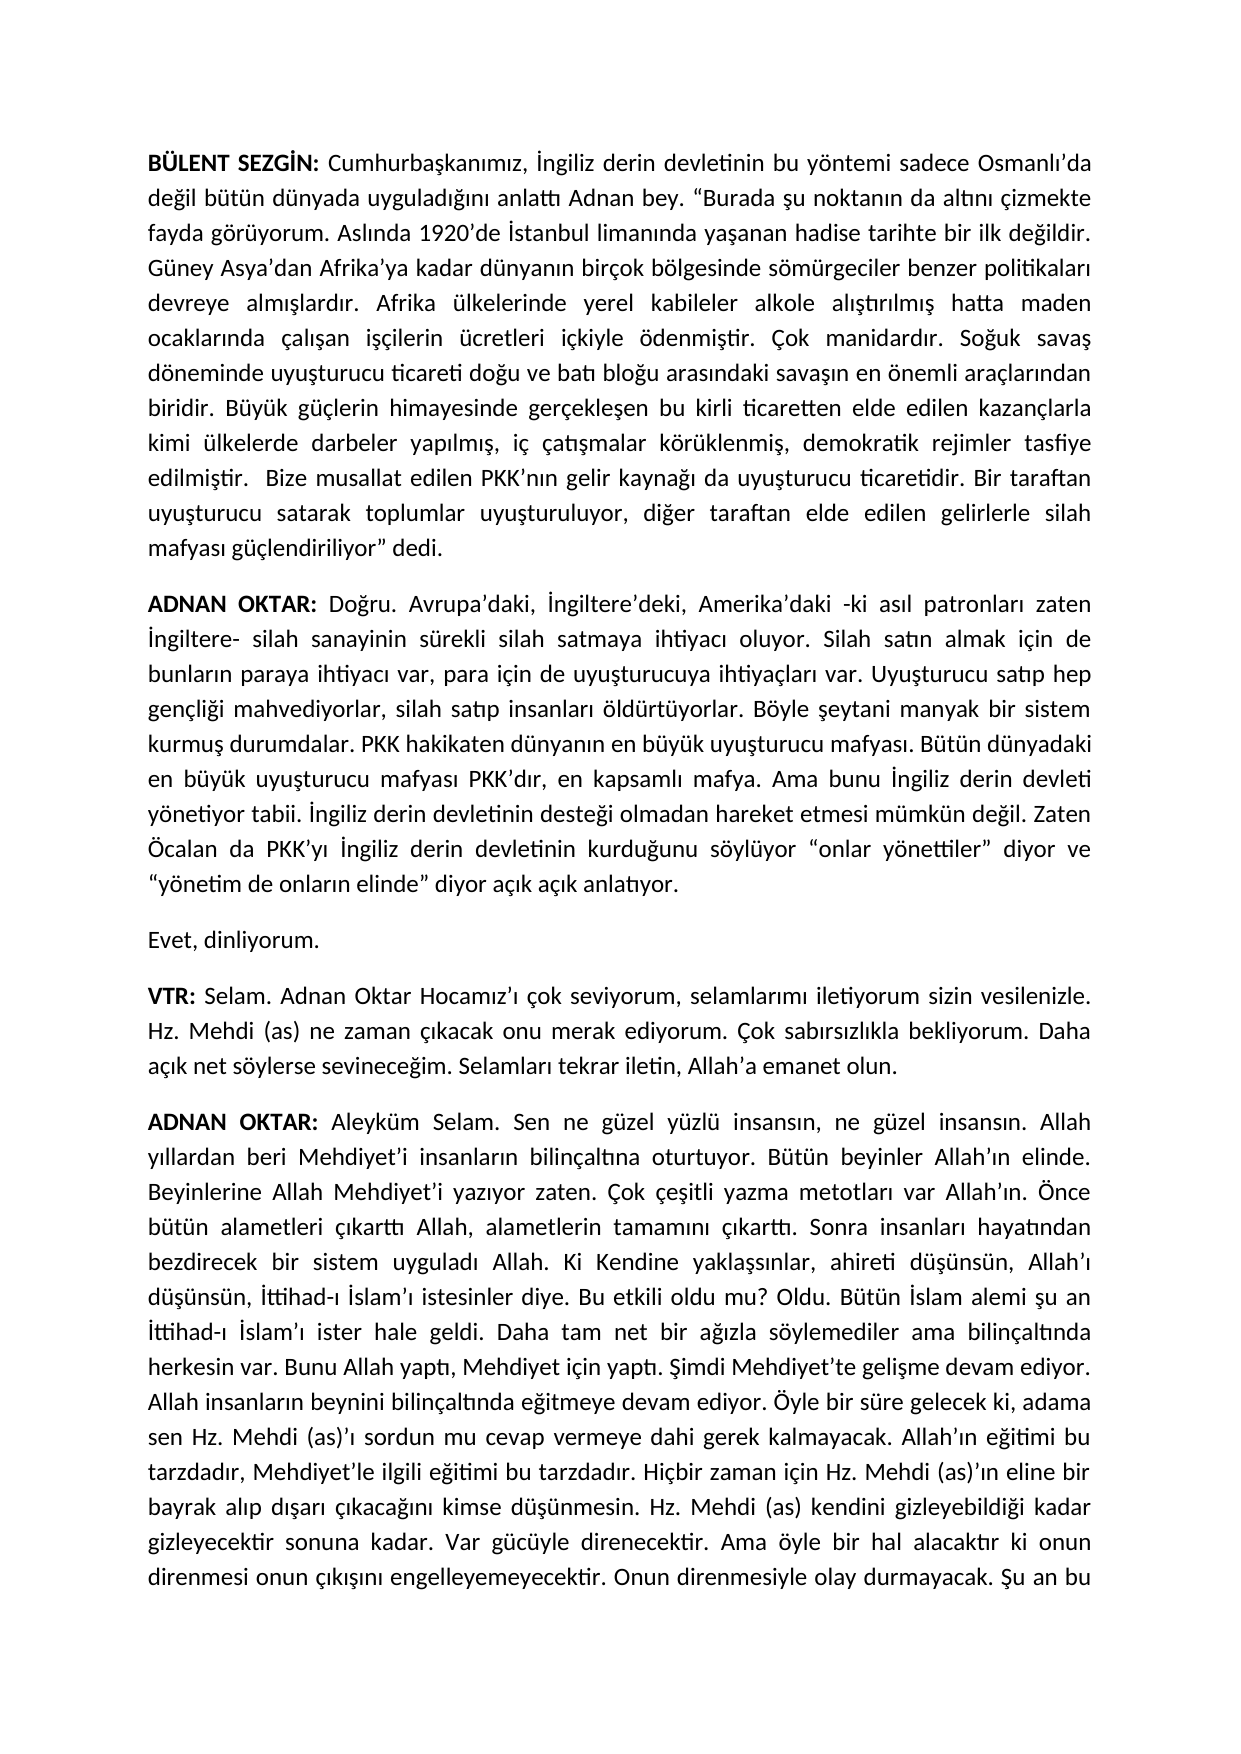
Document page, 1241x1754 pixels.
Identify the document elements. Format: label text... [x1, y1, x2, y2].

text ADNAN OKTAR: Doğru. Avrupa’daki, İngiltere’deki, Amerika’daki -ki asıl patronları zaten İngiltere- silah sanayinin sürekli silah satmaya ihtiyacı oluyor. Silah satın almak için de bunların paraya ihtiyacı var, para için de uyuşturucuya ihtiyaçları var. Uyuşturucu satıp hep gençliği mahvediyorlar, silah satıp insanları öldürtüyorlar. Böyle şeytani manyak bir sistem kurmuş durumdalar. PKK hakikaten dünyanın en büyük uyuşturucu mafyası. Bütün dünyadaki en büyük uyuşturucu mafyası PKK’dır, en kapsamlı mafya. Ama bunu İngiliz derin devleti yönetiyor tabii. İngiliz derin devletinin desteği olmadan hareket etmesi mümkün değil. Zaten Öcalan da PKK’yı İngiliz derin devletinin kurduğunu söylüyor “onlar yönettiler” diyor ve “yönetim de onların elinde” diyor açık açık anlatıyor. [148, 588, 1093, 899]
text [148, 1106, 1093, 1591]
text VTR: Selam. Adnan Oktar Hocamız’ı çok seviyorum, selamlarımı iletiyorum sizin vesilenizle. Hz. Mehdi (as) ne zaman çıkacak onu merak ediyorum. Çok sabırsızlıkla bekliyorum. Daha açık net söylerse sevineceğim. Selamları tekrar iletin, Allah’a emanet olun. [148, 980, 1093, 1081]
text BÜLENT SEZGİN: Cumhurbaşkanımız, İngiliz derin devletinin bu yöntemi sadece Osmanlı’da değil bütün dünyada uyguladığını anlattı Adnan bey. “Burada şu noktanın da altını çizmekte fayda görüyorum. Aslında 1920’de İstanbul limanında yaşanan hadise tarihte bir ilk değildir. Güney Asya’dan Afrika’ya kadar dünyanın birçok bölgesinde sömürgeciler benzer politikaları devreye almışlardır. Afrika ülkelerinde yerel kabileler alkole alıştırılmış hatta maden ocaklarında çalışan işçilerin ücretleri içkiyle ödenmiştir. Çok manidardır. Soğuk savaş döneminde uyuşturucu ticareti doğu ve batı bloğu arasındaki savaşın en önemli araçlarından biridir. Büyük güçlerin himayesinde gerçekleşen bu kirli ticaretten elde edilen kazançlarla kimi ülkelerde darbeler yapılmış, iç çatışmalar körüklenmiş, demokratik rejimler tasfiye edilmiştir. Bize musallat edilen PKK’nın gelir kaynağı da uyuşturucu ticaretidir. Bir taraftan uyuşturucu satarak toplumlar uyuşturuluyor, diğer taraftan elde edilen gelirlerle silah mafyası güçlendiriliyor” dedi. [148, 148, 1093, 563]
text Evet, dinliyorum. [148, 924, 1093, 955]
